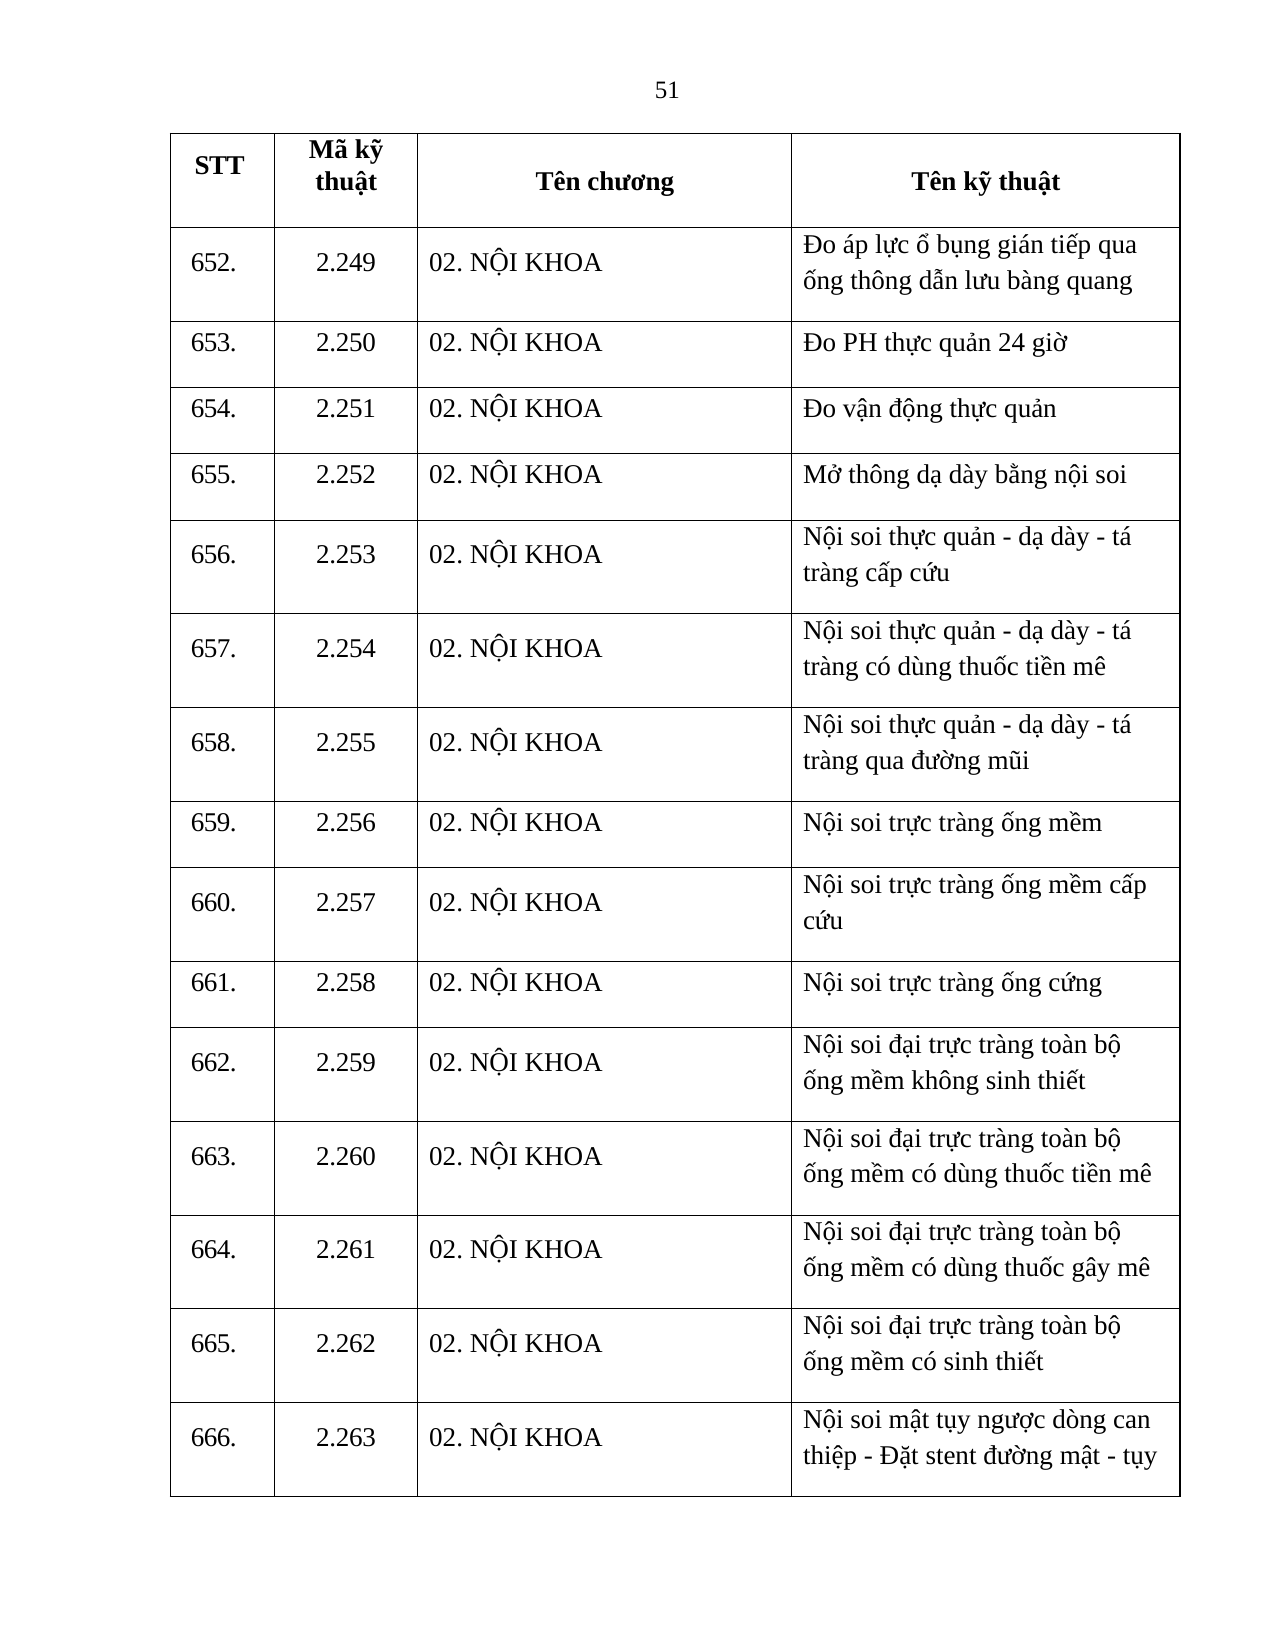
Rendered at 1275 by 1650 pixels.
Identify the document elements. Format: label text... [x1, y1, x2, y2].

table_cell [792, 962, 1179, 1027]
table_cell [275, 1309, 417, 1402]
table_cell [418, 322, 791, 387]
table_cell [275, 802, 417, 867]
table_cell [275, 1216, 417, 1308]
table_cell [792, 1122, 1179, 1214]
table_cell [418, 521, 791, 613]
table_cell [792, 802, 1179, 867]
table_header STT [171, 134, 274, 227]
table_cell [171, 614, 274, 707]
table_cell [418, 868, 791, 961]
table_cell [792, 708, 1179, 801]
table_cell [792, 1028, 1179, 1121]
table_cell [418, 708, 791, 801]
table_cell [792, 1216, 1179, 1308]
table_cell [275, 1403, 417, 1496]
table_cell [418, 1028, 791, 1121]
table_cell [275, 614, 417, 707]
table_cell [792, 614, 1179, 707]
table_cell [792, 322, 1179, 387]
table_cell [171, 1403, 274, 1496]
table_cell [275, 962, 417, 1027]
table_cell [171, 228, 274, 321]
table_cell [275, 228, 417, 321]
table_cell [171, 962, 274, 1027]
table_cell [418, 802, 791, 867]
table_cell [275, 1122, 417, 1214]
table_header Tên chương [418, 134, 791, 227]
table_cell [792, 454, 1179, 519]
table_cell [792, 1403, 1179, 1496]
table_header Tên kỹ thuật [792, 134, 1179, 227]
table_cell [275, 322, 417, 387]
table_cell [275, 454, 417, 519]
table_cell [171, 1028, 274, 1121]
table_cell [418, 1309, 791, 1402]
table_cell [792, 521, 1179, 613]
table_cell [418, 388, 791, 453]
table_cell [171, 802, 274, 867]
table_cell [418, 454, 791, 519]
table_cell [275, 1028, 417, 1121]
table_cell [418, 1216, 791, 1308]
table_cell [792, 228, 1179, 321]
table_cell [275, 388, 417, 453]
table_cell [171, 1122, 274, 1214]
table_header Mã kỹ thuật [275, 134, 417, 227]
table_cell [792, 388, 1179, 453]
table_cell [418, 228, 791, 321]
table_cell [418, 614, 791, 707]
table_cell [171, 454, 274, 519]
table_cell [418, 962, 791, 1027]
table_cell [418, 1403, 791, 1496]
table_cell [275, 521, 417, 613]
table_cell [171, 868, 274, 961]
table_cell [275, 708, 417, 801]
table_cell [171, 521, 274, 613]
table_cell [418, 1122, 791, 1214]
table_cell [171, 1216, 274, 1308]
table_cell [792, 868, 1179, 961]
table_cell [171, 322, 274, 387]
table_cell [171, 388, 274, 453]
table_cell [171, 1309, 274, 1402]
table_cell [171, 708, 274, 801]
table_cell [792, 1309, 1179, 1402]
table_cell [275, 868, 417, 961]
